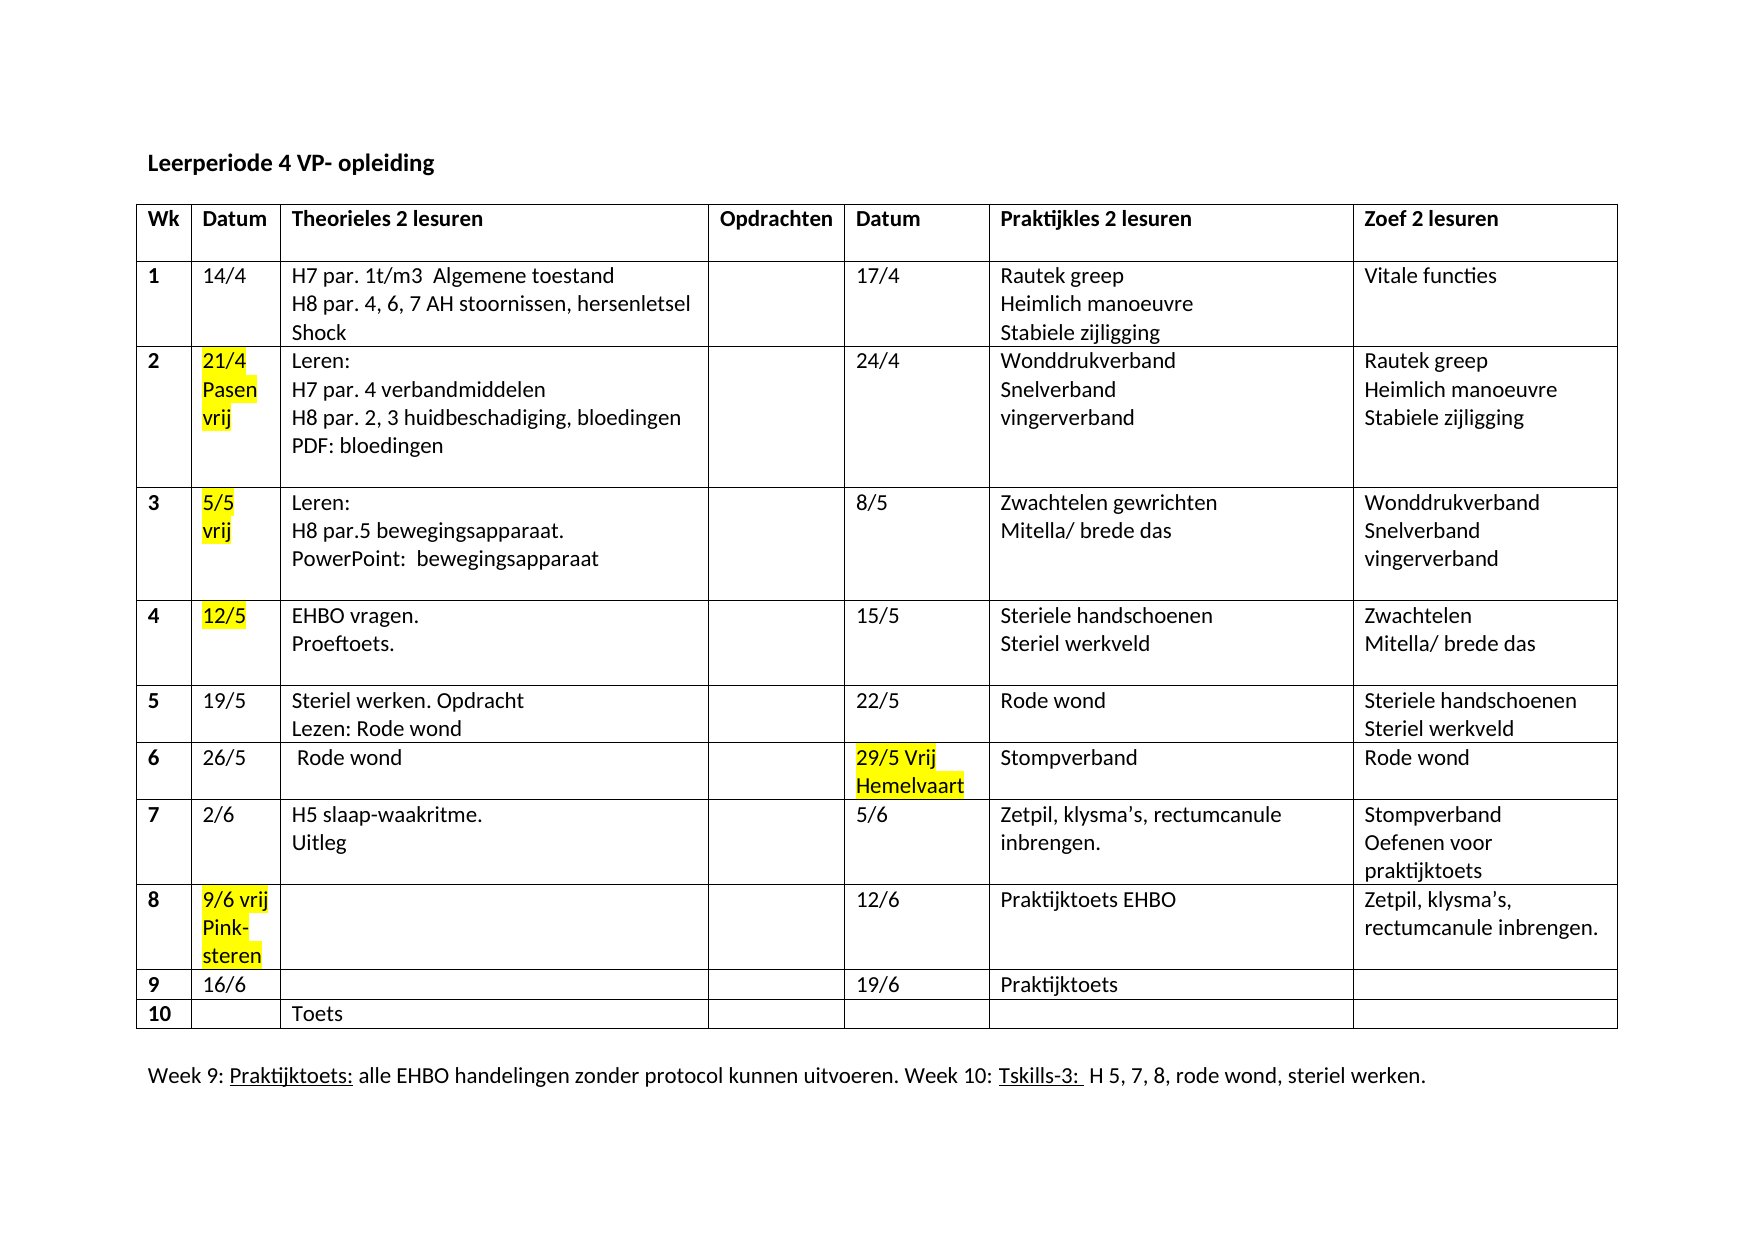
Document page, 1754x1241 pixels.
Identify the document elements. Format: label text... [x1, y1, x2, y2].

table_cell Stompverband Oefenen voor praktijktoets [1354, 800, 1617, 884]
table_cell 5 [137, 686, 191, 742]
table_cell 15/5 [845, 601, 989, 685]
table_cell 16/6 [192, 970, 280, 998]
table_cell Rautek greep Heimlich manoeuvre Stabiele zijligging [990, 262, 1353, 346]
table_cell Rautek greep Heimlich manoeuvre Stabiele zijligging [1354, 347, 1617, 487]
table_cell 19/6 [845, 970, 989, 998]
table_cell [1354, 1000, 1617, 1027]
table_cell 8/5 [845, 488, 989, 600]
table_header Datum [192, 205, 280, 261]
table_header Zoef 2 lesuren [1354, 205, 1617, 261]
table_cell 8 [137, 885, 191, 969]
table_cell 10 [137, 1000, 191, 1027]
table_cell 26/5 [192, 743, 280, 799]
table_cell Steriele handschoenen Steriel werkveld [1354, 686, 1617, 742]
table_cell 12/6 [845, 885, 989, 969]
table_cell [709, 743, 844, 799]
table_cell [709, 601, 844, 685]
table_cell [845, 1000, 989, 1027]
table_cell EHBO vragen. Proeftoets. [281, 601, 708, 685]
table_cell 5/6 [845, 800, 989, 884]
table_cell Steriele handschoenen Steriel werkveld [990, 601, 1353, 685]
table_cell Praktijktoets [990, 970, 1353, 998]
table_header Praktijkles 2 lesuren [990, 205, 1353, 261]
table_cell Wonddrukverband Snelverband vingerverband [1354, 488, 1617, 600]
table_header Datum [845, 205, 989, 261]
table_cell Rode wond [990, 686, 1353, 742]
table_cell 3 [137, 488, 191, 600]
table_header Theorieles 2 lesuren [281, 205, 708, 261]
table_cell H7 par. 1t/m3 Algemene toestand H8 par. 4, 6, 7 AH stoornissen, hersenletsel Shock [281, 262, 708, 346]
table_cell [281, 970, 708, 998]
table_cell Zwachtelen Mitella/ brede das [1354, 601, 1617, 685]
table_cell 1 [137, 262, 191, 346]
table_cell [990, 1000, 1353, 1027]
table_cell 29/5 Vrij Hemelvaart [936, 743, 989, 799]
table_cell 14/4 [192, 262, 280, 346]
table_cell [281, 885, 708, 969]
table_cell [709, 488, 844, 600]
table_cell 24/4 [845, 347, 989, 487]
table_cell 9 [137, 970, 191, 998]
table_header Wk [137, 205, 191, 261]
table_cell Steriel werken. Opdracht Lezen: Rode wond [281, 686, 708, 742]
table_cell Stompverband [990, 743, 1353, 799]
table_cell [709, 800, 844, 884]
table_cell 5/5 vrij [192, 488, 280, 600]
text Week 9: Praktijktoets: alle EHBO handelingen zonder protocol kunnen uitvoeren. Week 10: Tskills-3: H 5, 7, 8, rode wond, steriel werken. [148, 1029, 1606, 1089]
table_cell [709, 262, 844, 346]
table_cell 22/5 [845, 686, 989, 742]
table_cell Zetpil, klysma’s, rectumcanule inbrengen. [1354, 885, 1617, 969]
table_cell Toets [281, 1000, 708, 1027]
table_cell 17/4 [845, 262, 989, 346]
table_cell 2 [137, 347, 191, 487]
table_cell 4 [137, 601, 191, 685]
table_cell [709, 347, 844, 487]
table_cell 2/6 [192, 800, 280, 884]
table_cell Rode wond [281, 743, 708, 799]
table_cell [1354, 970, 1617, 998]
table_cell [709, 686, 844, 742]
table_header Opdrachten [709, 205, 844, 261]
table_cell Wonddrukverband Snelverband vingerverband [990, 347, 1353, 487]
table_cell Praktijktoets EHBO [990, 885, 1353, 969]
table_cell [709, 885, 844, 969]
table_cell Vitale functies [1354, 262, 1617, 346]
table_cell [709, 1000, 844, 1027]
text Leerperiode 4 VP- opleiding [148, 148, 1606, 178]
table_cell 19/5 [192, 686, 280, 742]
table_cell Rode wond [1354, 743, 1617, 799]
table_cell Zetpil, klysma’s, rectumcanule inbrengen. [990, 800, 1353, 884]
table_cell Leren: H7 par. 4 verbandmiddelen H8 par. 2, 3 huidbeschadiging, bloedingen PDF: bloedingen [281, 347, 708, 487]
table_cell 9/6 vrij Pink-steren [249, 885, 280, 969]
table_cell 7 [137, 800, 191, 884]
table_cell Leren: H8 par.5 bewegingsapparaat. PowerPoint: bewegingsapparaat [281, 488, 708, 600]
table_cell 6 [137, 743, 191, 799]
table_cell H5 slaap-waakritme. Uitleg [281, 800, 708, 884]
table_cell [709, 970, 844, 998]
table_cell [192, 1000, 280, 1027]
table_cell Zwachtelen gewrichten Mitella/ brede das [990, 488, 1353, 600]
table_cell 12/5 [192, 601, 280, 685]
table_cell 21/4 Pasen vrij [192, 347, 280, 487]
